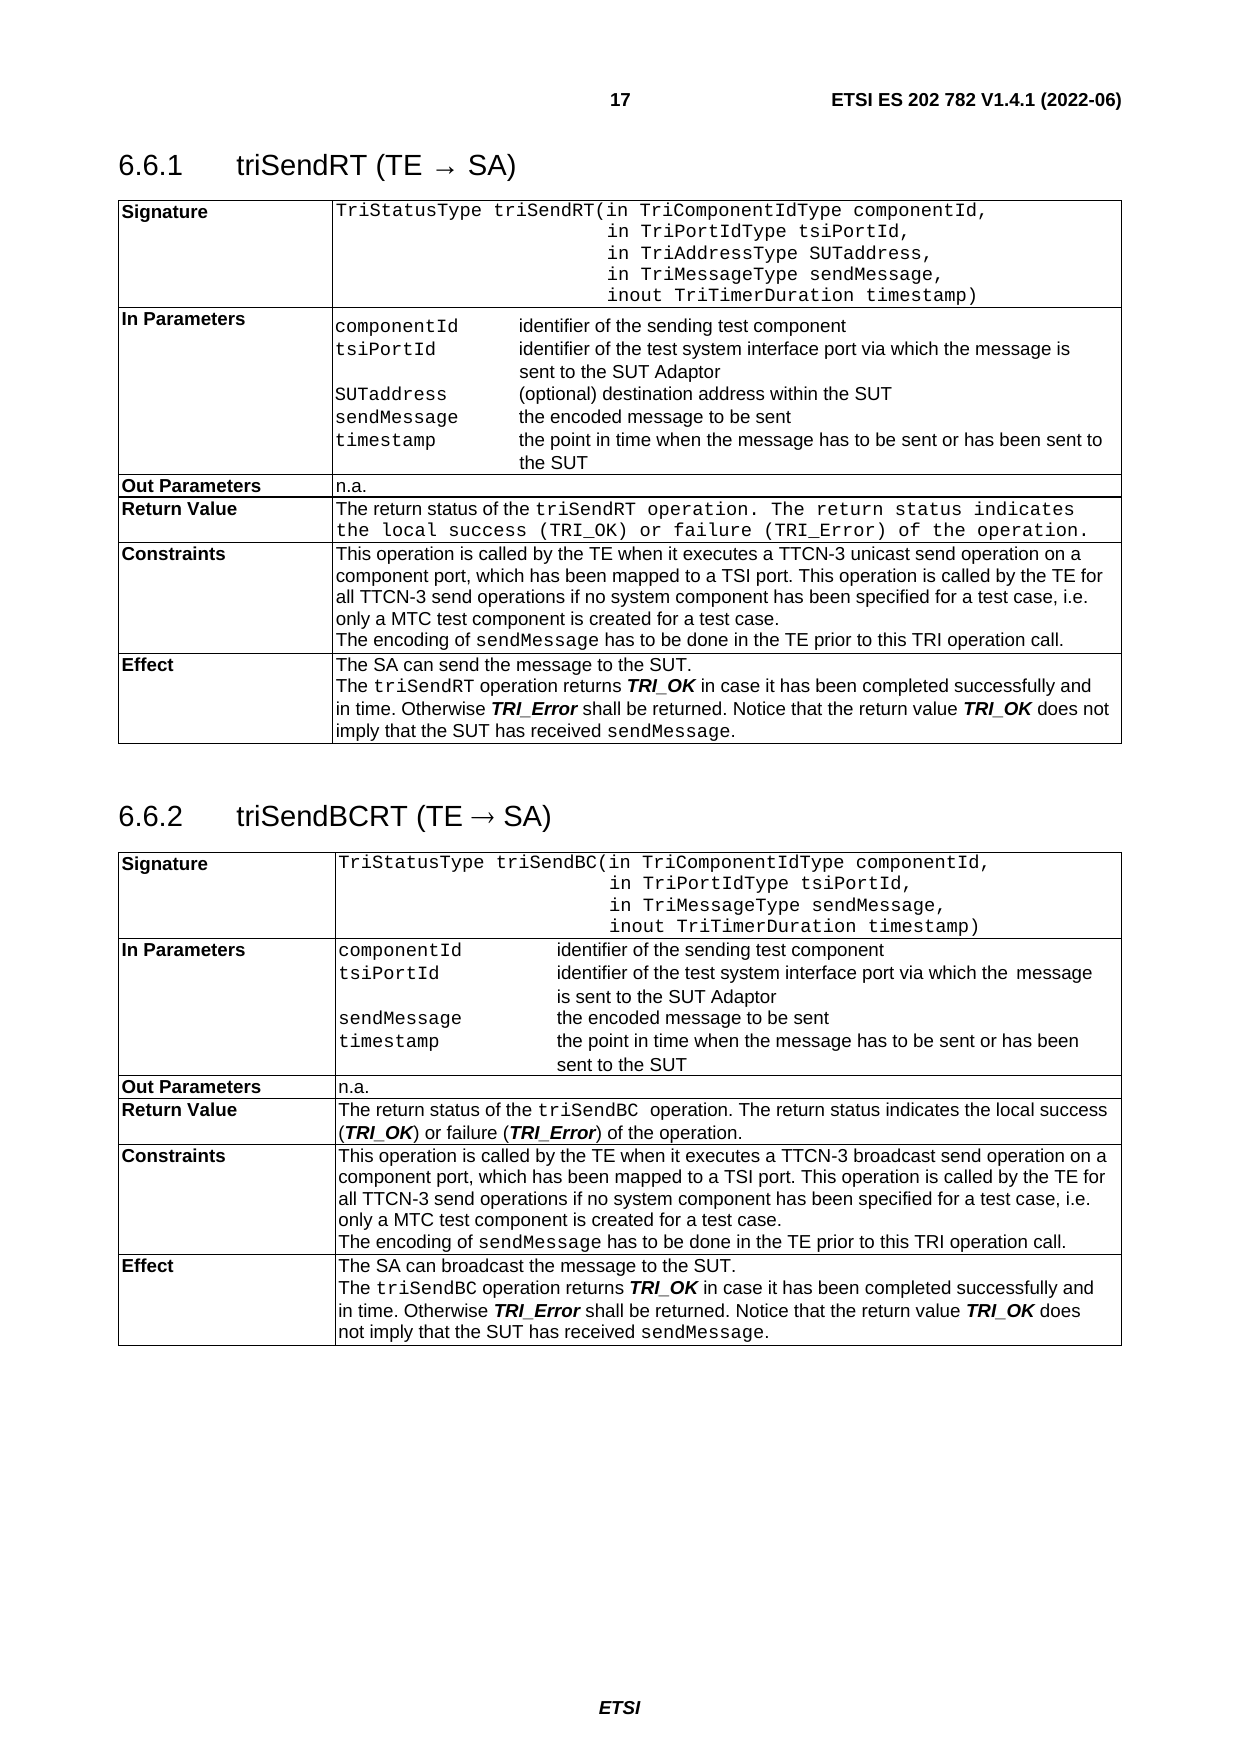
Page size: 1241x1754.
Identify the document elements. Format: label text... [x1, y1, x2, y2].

table_cell This operation is called by the TE when it executes a TTCN-3 broadcast send operation on a component port, which has been mapped to a TSI port. This operation is called by the TE for all TTCN-3 send operations if no system component has been specified for a test case, i.e. only a MTC test component is created for a test case. The encoding of sendMessage has to be done in the TE prior to this TRI operation call. [336, 1145, 1121, 1254]
subtitle 6.6.2 triSendBCRT (TE SA) [118, 799, 1122, 833]
table_cell Return Value [119, 498, 332, 542]
table_cell componentId identifier of the sending test component tsiPortId identifier of the test system interface port via which the message is sent to the SUT Adaptor SUTaddress (optional) destination address within the SUT sendMessage the encoded message to be sent timestamp the point in time when the message has to be sent or has been sent to the SUT [333, 308, 1121, 474]
table_cell componentId identifier of the sending test component tsiPortId identifier of the test system interface port via which the message is sent to the SUT Adaptor sendMessage the encoded message to be sent timestamp the point in time when the message has to be sent or has been sent to the SUT [336, 939, 1121, 1075]
table_cell Constraints [119, 1145, 335, 1254]
table_cell In Parameters [119, 939, 335, 1075]
table_cell This operation is called by the TE when it executes a TTCN-3 unicast send operation on a component port, which has been mapped to a TSI port. This operation is called by the TE for all TTCN-3 send operations if no system component has been specified for a test case, i.e. only a MTC test component is created for a test case. The encoding of sendMessage has to be done in the TE prior to this TRI operation call. [333, 543, 1121, 652]
table_cell Return Value [119, 1099, 335, 1143]
table_header TriStatusType triSendRT(in TriComponentIdType componentId, in TriPortIdType tsiPortId, in TriAddressType SUTaddress, in TriMessageType sendMessage, inout TriTimerDuration timestamp) [333, 201, 1121, 307]
table_header Signature [119, 201, 332, 307]
table_cell Effect [119, 654, 332, 743]
table_cell The SA can send the message to the SUT. The triSendRT operation returns TRI_OK in case it has been completed successfully and in time. Otherwise TRI_Error shall be returned. Notice that the return value TRI_OK does not imply that the SUT has received sendMessage. [333, 654, 1121, 743]
subtitle 6.6.1 triSendRT (TE → SA) [118, 148, 1122, 181]
table_cell In Parameters [119, 308, 332, 474]
table_header Signature [119, 853, 335, 938]
table_cell The return status of the triSendBC operation. The return status indicates the local success (TRI_OK) or failure (TRI_Error) of the operation. [336, 1099, 1121, 1143]
table_cell Out Parameters [119, 1076, 335, 1098]
table_cell Constraints [119, 543, 332, 652]
table_cell The return status of the triSendRT operation. The return status indicates the local success (TRI_OK) or failure (TRI_Error) of the operation. [333, 498, 1121, 542]
table_cell n.a. [333, 475, 1121, 496]
table_cell n.a. [336, 1076, 1121, 1098]
table_cell Effect [119, 1255, 335, 1344]
table_cell The SA can broadcast the message to the SUT. The triSendBC operation returns TRI_OK in case it has been completed successfully and in time. Otherwise TRI_Error shall be returned. Notice that the return value TRI_OK does not imply that the SUT has received sendMessage. [336, 1255, 1121, 1344]
table_cell Out Parameters [119, 475, 332, 496]
table_header TriStatusType triSendBC(in TriComponentIdType componentId, in TriPortIdType tsiPortId, in TriMessageType sendMessage, inout TriTimerDuration timestamp) [336, 853, 1121, 938]
